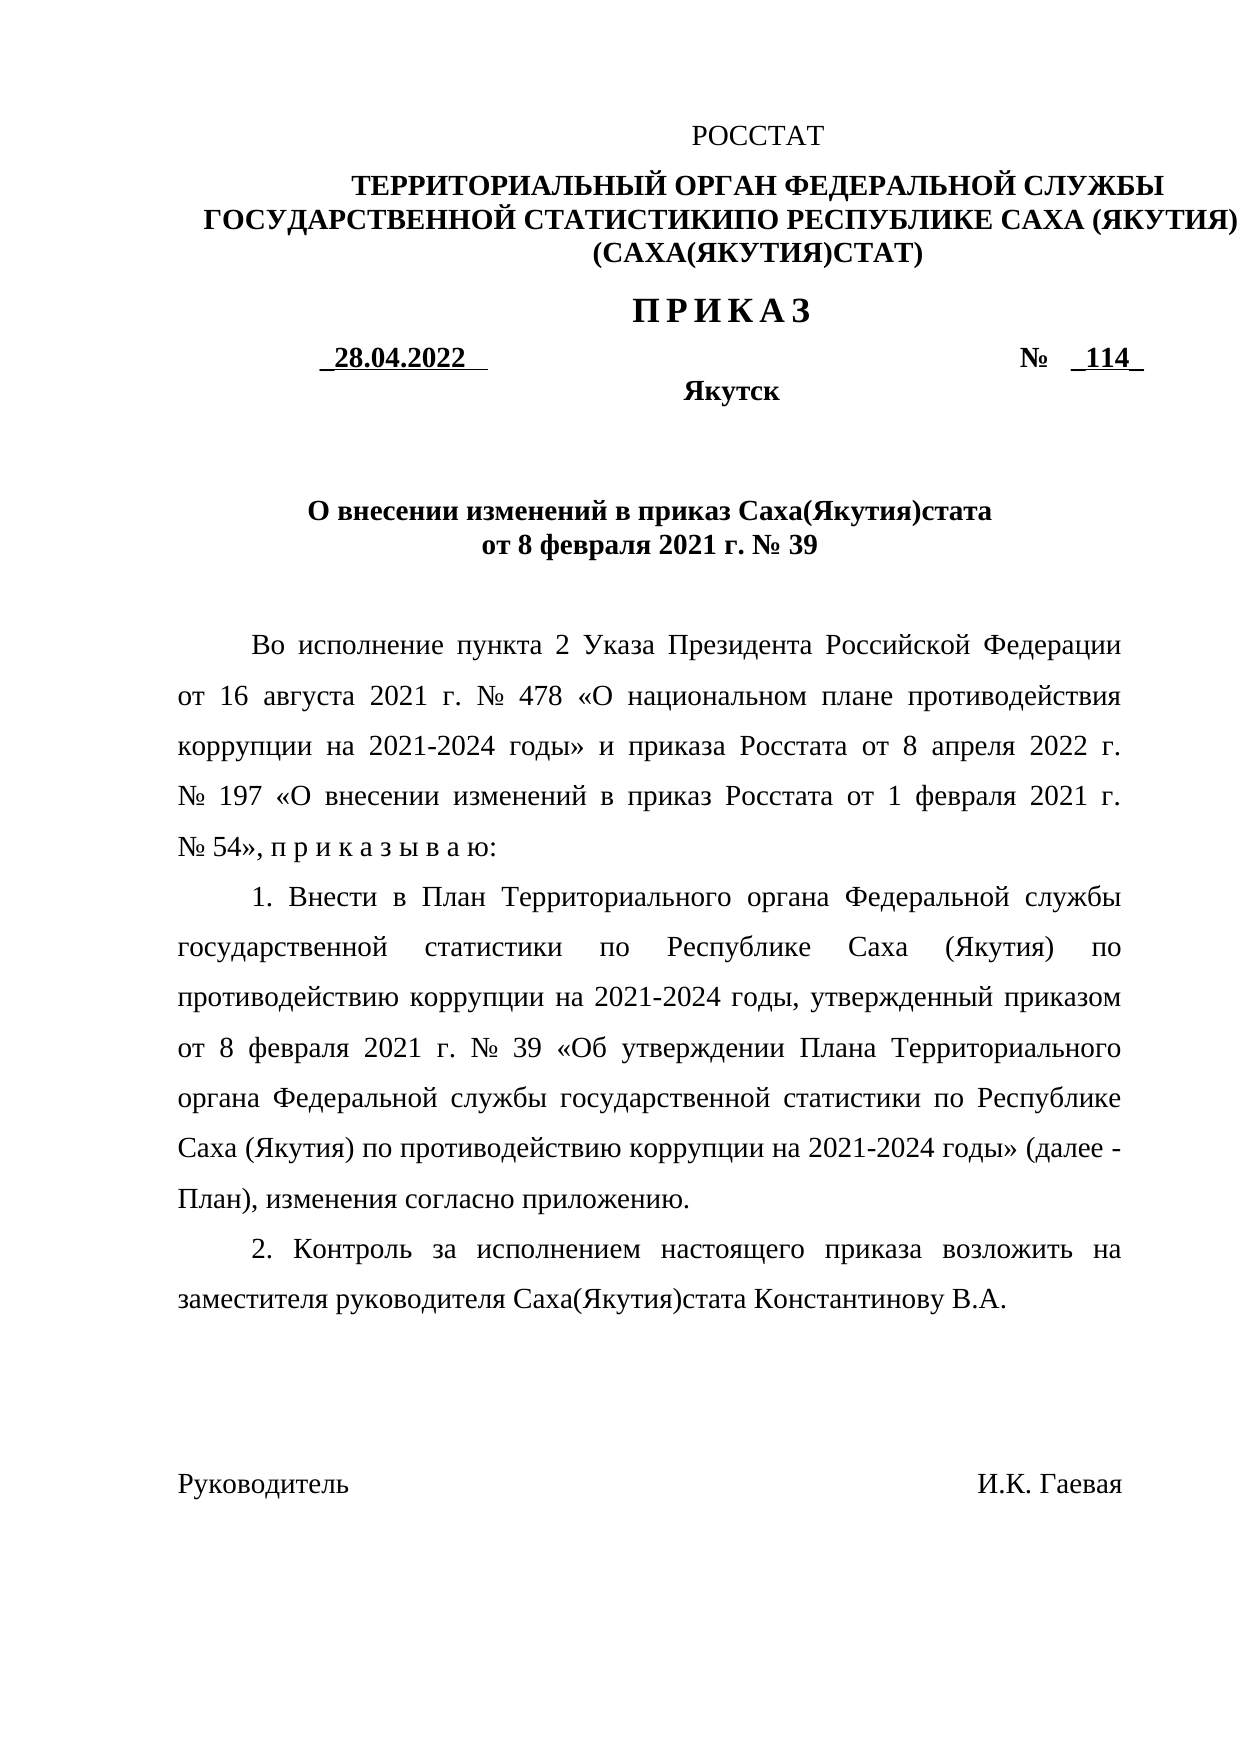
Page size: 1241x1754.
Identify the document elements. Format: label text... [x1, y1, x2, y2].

table_header РОССТАТ ТЕРРИТОРИАЛЬНЫЙ ОРГАН ФЕДЕРАЛЬНОЙ СЛУЖБЫ ГОСУДАРСТВЕННОЙ СТАТИСТИКИПО РЕСПУБЛИКЕ САХА (ЯКУТИЯ) (САХА(ЯКУТИЯ)СТАТ) [177, 118, 1240, 281]
table_cell ПРИКАЗ [177, 281, 1240, 340]
text 1. Внести в План Территориального органа Федеральной службы государственной статистики по Республике Саха (Якутия) по противодействию коррупции на 2021-2024 годы, утвержденный приказом от 8 февраля 2021 г. № 39 «Об утверждении Плана Территориального органа Федеральной службы государственной статистики по Республике Саха (Якутия) по противодействию коррупции на 2021-2024 годы» (далее - План), изменения согласно приложению. [177, 879, 1122, 1214]
table_cell _28.04.2022 № _114_ Якутск [177, 340, 1240, 493]
table_header Руководитель [166, 1466, 707, 1499]
text О внесении изменений в приказ Саха(Якутия)стата [177, 493, 1122, 527]
table_header И.К. Гаевая [707, 1466, 1133, 1499]
text 2. Контроль за исполнением настоящего приказа возложить на заместителя руководителя Саха(Якутия)стата Константинову В.А. [177, 1231, 1122, 1315]
text от 8 февраля 2021 г. № 39 [177, 527, 1122, 560]
text Во исполнение пункта 2 Указа Президента Российской Федерации от 16 августа 2021 г. № 478 «О национальном плане противодействия коррупции на 2021-2024 годы» и приказа Росстата от 8 апреля 2022 г. № 197 «О внесении изменений в приказ Росстата от 1 февраля 2021 г. № 54», п р и к а з ы в а ю: [177, 627, 1122, 862]
